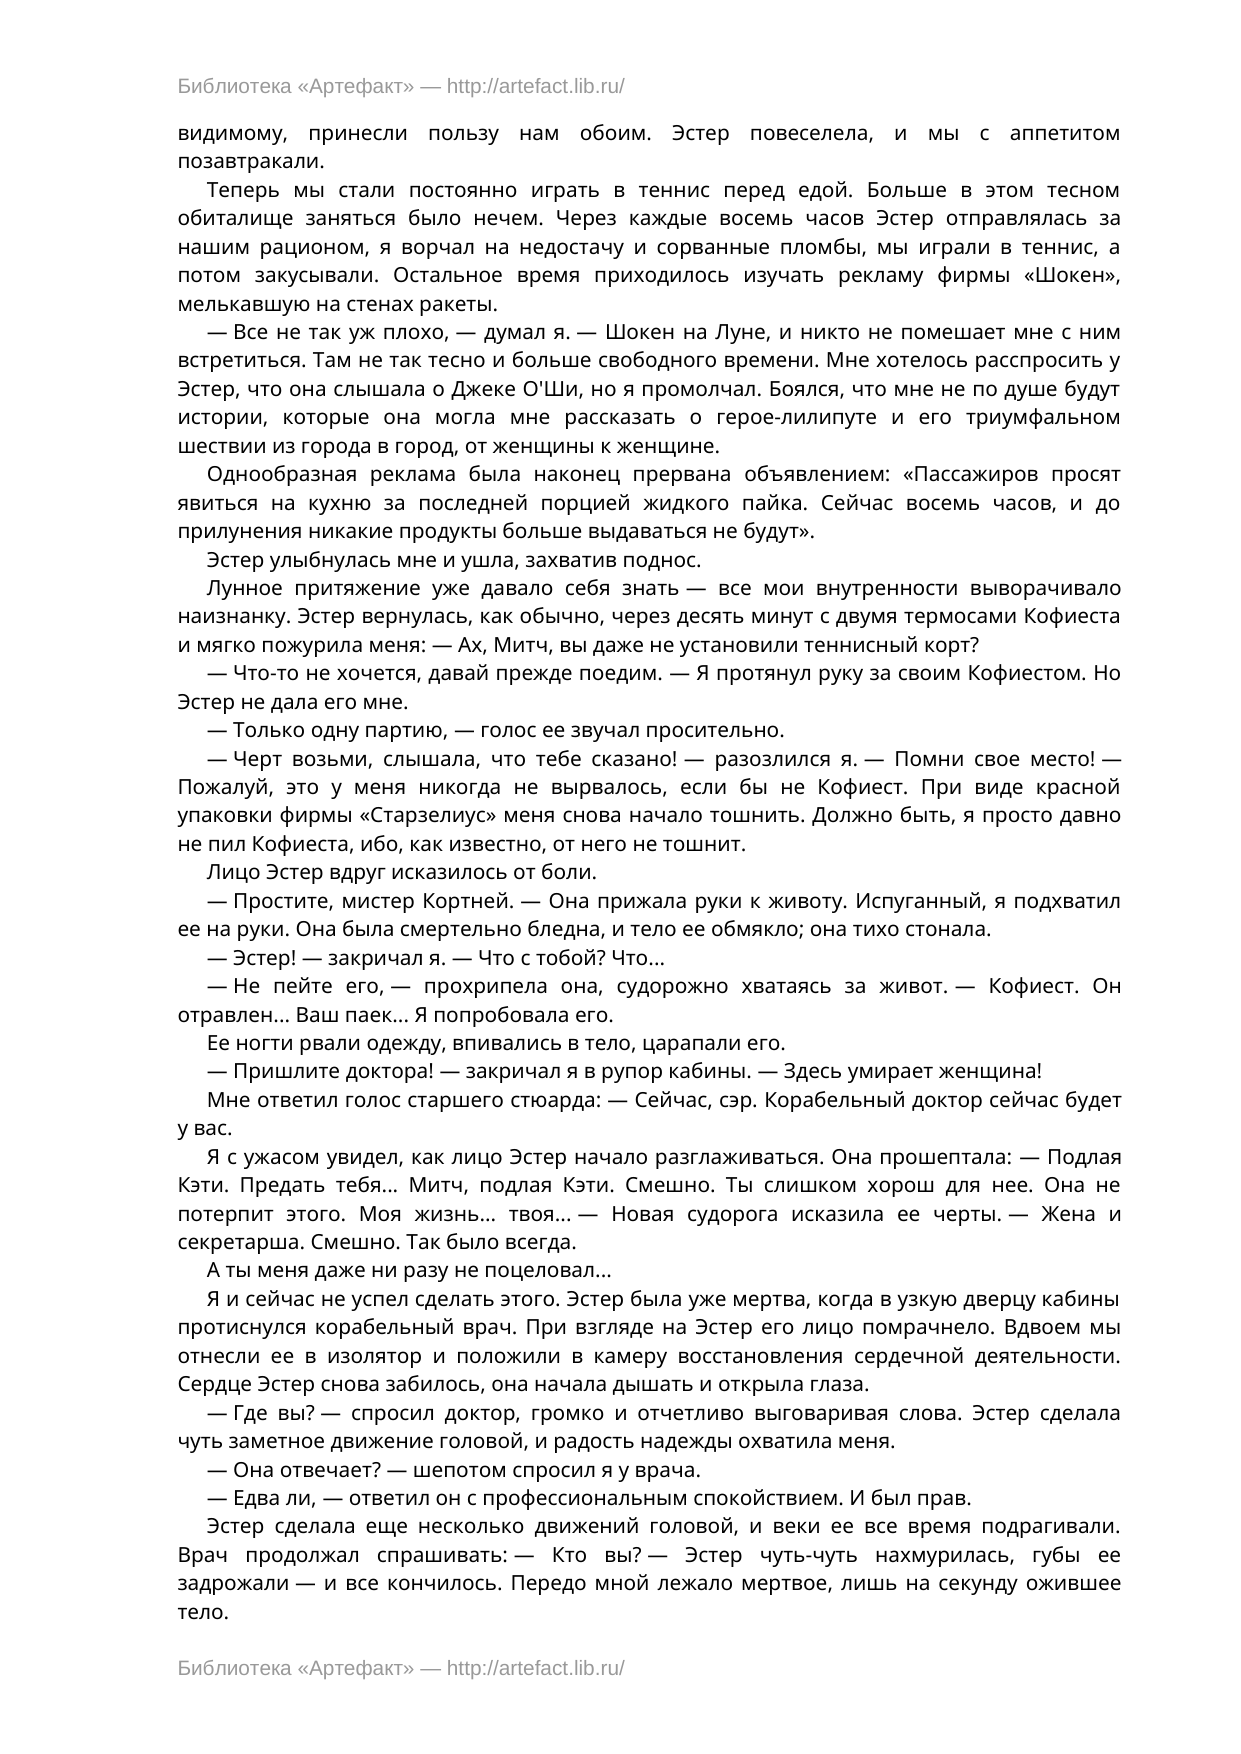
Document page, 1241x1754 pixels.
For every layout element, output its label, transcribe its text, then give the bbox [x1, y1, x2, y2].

text — Простите, мистер Кортней. — Она прижала руки к животу. Испуганный, я подхватил ее на руки. Она была смертельно бледна, и тело ее обмякло; она тихо стонала. [177, 886, 1122, 943]
text — Не пейте его, — прохрипела она, судорожно хватаясь за живот. — Кофиест. Он отравлен... Ваш паек... Я попробовала его. [177, 971, 1122, 1028]
text Ее ногти рвали одежду, впивались в тело, царапали его. [177, 1028, 1122, 1057]
text А ты меня даже ни разу не поцеловал... [177, 1256, 1122, 1284]
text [177, 118, 1122, 175]
text Эстер сделала еще несколько движений головой, и веки ее все время подрагивали. Врач продолжал спрашивать: — Кто вы? — Эстер чуть-чуть нахмурилась, губы ее задрожали — и все кончилось. Передо мной лежало мертвое, лишь на секунду ожившее тело. [177, 1512, 1122, 1625]
text Я и сейчас не успел сделать этого. Эстер была уже мертва, когда в узкую дверцу кабины протиснулся корабельный врач. При взгляде на Эстер его лицо помрачнело. Вдвоем мы отнесли ее в изолятор и положили в камеру восстановления сердечной деятельности. Сердце Эстер снова забилось, она начала дышать и открыла глаза. [177, 1284, 1122, 1398]
text — Едва ли, — ответил он с профессиональным спокойствием. И был прав. [177, 1483, 1122, 1512]
text Эстер улыбнулась мне и ушла, захватив поднос. [177, 545, 1122, 573]
text — Пришлите доктора! — закричал я в рупор кабины. — Здесь умирает женщина! [177, 1057, 1122, 1085]
text Мне ответил голос старшего стюарда: — Сейчас, сэр. Корабельный доктор сейчас будет у вас. [177, 1085, 1122, 1142]
text — Все не так уж плохо, — думал я. — Шокен на Луне, и никто не помешает мне с ним встретиться. Там не так тесно и больше свободного времени. Мне хотелось расспросить у Эстер, что она слышала о Джеке О'Ши, но я промолчал. Боялся, что мне не по душе будут истории, которые она могла мне рассказать о герое-лилипуте и его триумфальном шествии из города в город, от женщины к женщине. [177, 317, 1122, 459]
text — Где вы? — спросил доктор, громко и отчетливо выговаривая слова. Эстер сделала чуть заметное движение головой, и радость надежды охватила меня. [177, 1398, 1122, 1455]
text — Что-то не хочется, давай прежде поедим. — Я протянул руку за своим Кофиестом. Но Эстер не дала его мне. [177, 658, 1122, 715]
text — Она отвечает? — шепотом спросил я у врача. [177, 1455, 1122, 1483]
text Теперь мы стали постоянно играть в теннис перед едой. Больше в этом тесном обиталище заняться было нечем. Через каждые восемь часов Эстер отправлялась за нашим рационом, я ворчал на недостачу и сорванные пломбы, мы играли в теннис, а потом закусывали. Остальное время приходилось изучать рекламу фирмы «Шокен», мелькавшую на стенах ракеты. [177, 175, 1122, 317]
text Лицо Эстер вдруг исказилось от боли. [177, 857, 1122, 886]
text — Черт возьми, слышала, что тебе сказано! — разозлился я. — Помни свое место! — Пожалуй, это у меня никогда не вырвалось, если бы не Кофиест. При виде красной упаковки фирмы «Старзелиус» меня снова начало тошнить. Должно быть, я просто давно не пил Кофиеста, ибо, как известно, от него не тошнит. [177, 744, 1122, 857]
text — Эстер! — закричал я. — Что с тобой? Что... [177, 943, 1122, 971]
text Я с ужасом увидел, как лицо Эстер начало разглаживаться. Она прошептала: — Подлая Кэти. Предать тебя... Митч, подлая Кэти. Смешно. Ты слишком хорош для нее. Она не потерпит этого. Моя жизнь... твоя... — Новая судорога исказила ее черты. — Жена и секретарша. Смешно. Так было всегда. [177, 1142, 1122, 1256]
text Лунное притяжение уже давало себя знать — все мои внутренности выворачивало наизнанку. Эстер вернулась, как обычно, через десять минут с двумя термосами Кофиеста и мягко пожурила меня: — Ах, Митч, вы даже не установили теннисный корт? [177, 573, 1122, 658]
text — Только одну партию, — голос ее звучал просительно. [177, 715, 1122, 744]
text Однообразная реклама была наконец прервана объявлением: «Пассажиров просят явиться на кухню за последней порцией жидкого пайка. Сейчас восемь часов, и до прилунения никакие продукты больше выдаваться не будут». [177, 459, 1122, 545]
